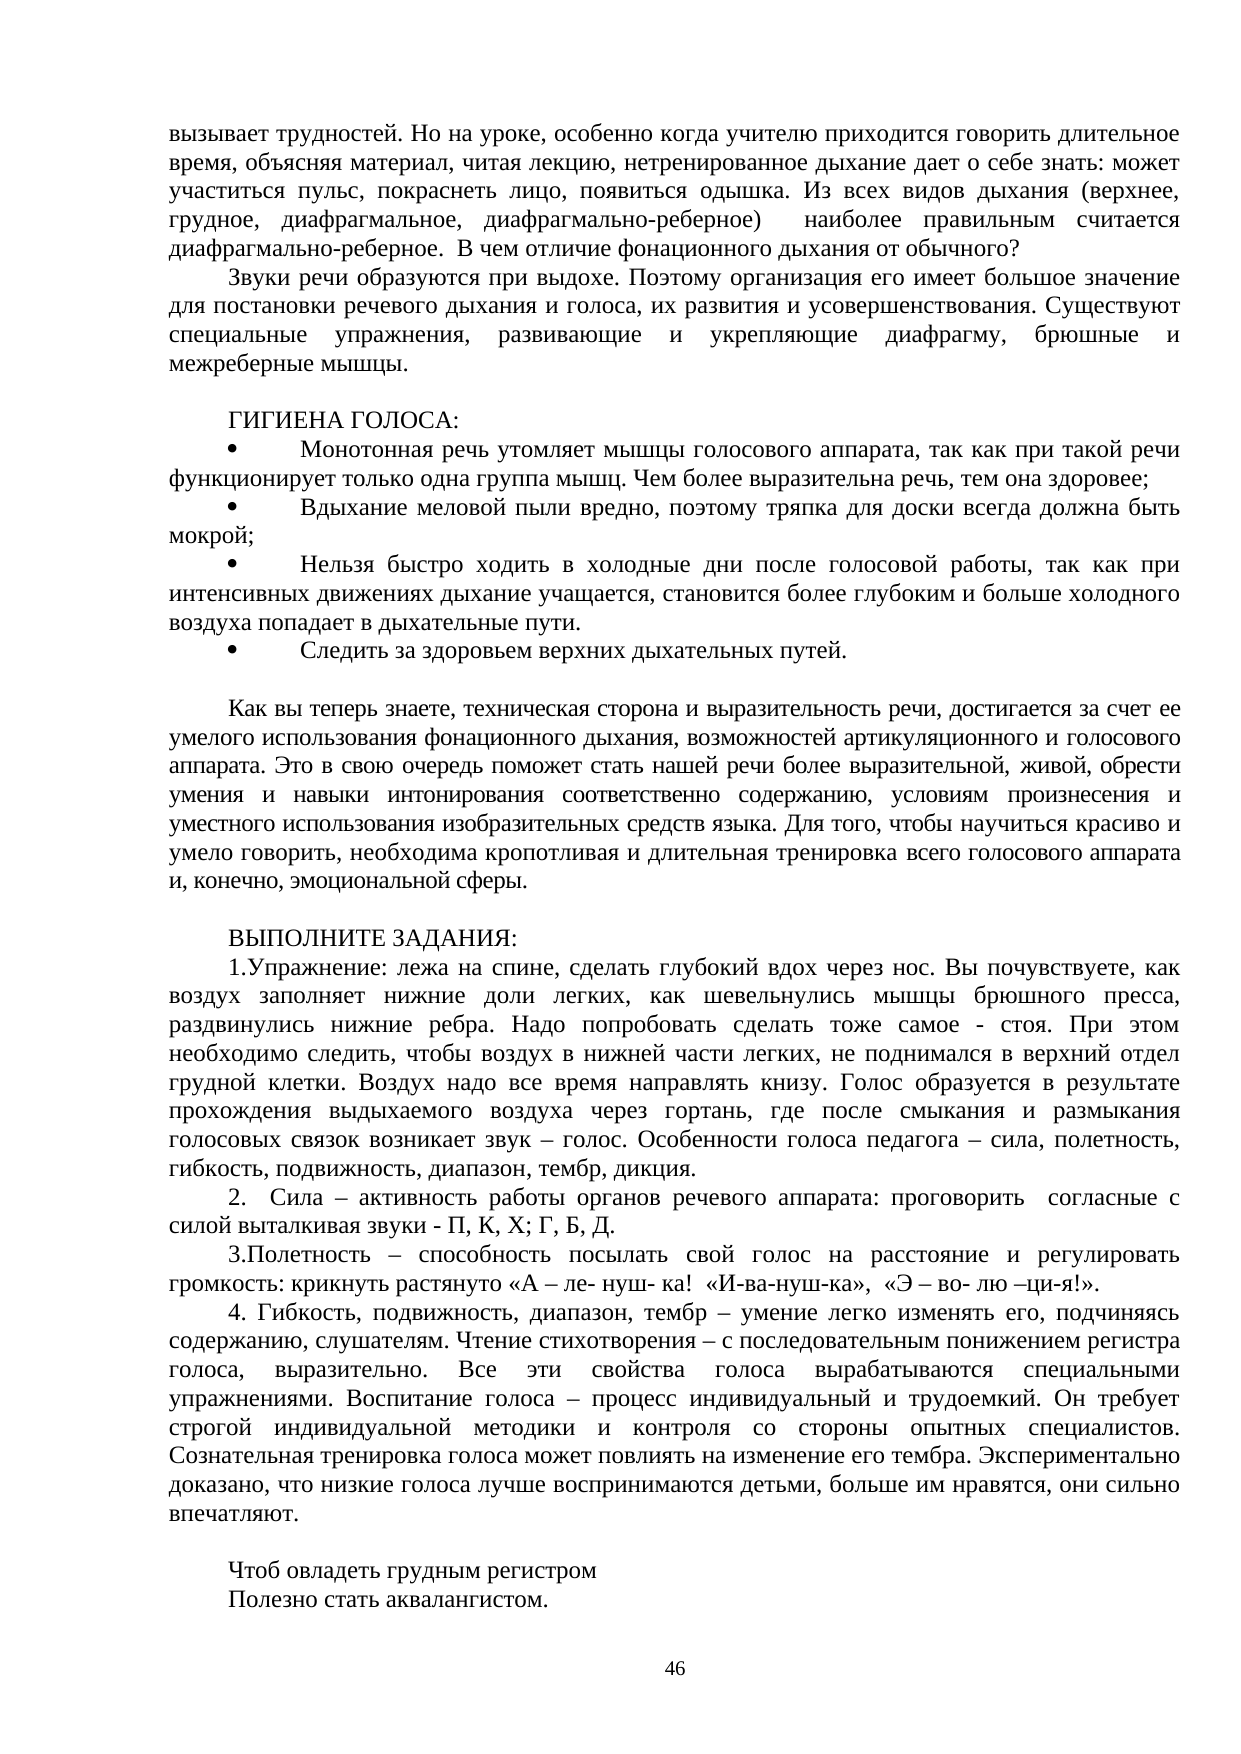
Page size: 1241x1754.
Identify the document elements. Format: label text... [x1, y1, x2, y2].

text ГИГИЕНА ГОЛОСА: [169, 406, 1181, 434]
text 4. Гибкость, подвижность, диапазон, тембр – умение легко изменять его, подчиняясь содержанию, слушателям. Чтение стихотворения – с последовательным понижением регистра голоса, выразительно. Все эти свойства голоса вырабатываются специальными упражнениями. Воспитание голоса – процесс индивидуальный и трудоемкий. Он требует строгой индивидуальной методики и контроля со стороны опытных специалистов. Сознательная тренировка голоса может повлиять на изменение его тембра. Экспериментально доказано, что низкие голоса лучше воспринимаются детьми, больше им нравятся, они сильно впечатляют. [169, 1297, 1181, 1527]
list Вдыхание меловой пыли вредно, поэтому тряпка для доски всегда должна быть мокрой; [169, 492, 1181, 549]
list Монотонная речь утомляет мышцы голосового аппарата, так как при такой речи функционирует только одна группа мышц. Чем более выразительна речь, тем она здоровее; [169, 434, 1181, 492]
text 1.Упражнение: лежа на спине, сделать глубокий вдох через нос. Вы почувствуете, как воздух заполняет нижние доли легких, как шевельнулись мышцы брюшного пресса, раздвинулись нижние ребра. Надо попробовать сделать тоже самое - стоя. При этом необходимо следить, чтобы воздух в нижней части легких, не поднимался в верхний отдел грудной клетки. Воздух надо все время направлять книзу. Голос образуется в результате прохождения выдыхаемого воздуха через гортань, где после смыкания и размыкания голосовых связок возникает звук – голос. Особенности голоса педагога – сила, полетность, гибкость, подвижность, диапазон, тембр, дикция. [169, 952, 1181, 1182]
text Полезно стать аквалангистом. [169, 1584, 1181, 1613]
list Следить за здоровьем верхних дыхательных путей. [169, 636, 1181, 664]
text 2. Сила – активность работы органов речевого аппарата: проговорить согласные с силой выталкивая звуки - П, К, Х; Г, Б, Д. [169, 1182, 1181, 1239]
text Чтоб овладеть грудным регистром [169, 1556, 1181, 1584]
text 3.Полетность – способность посылать свой голос на расстояние и регулировать громкость: крикнуть растянуто «А – ле- нуш- ка! «И-ва-нуш-ка», «Э – во- лю –ци-я!». [169, 1239, 1181, 1297]
list Нельзя быстро ходить в холодные дни после голосовой работы, так как при интенсивных движениях дыхание учащается, становится более глубоким и больше холодного воздуха попадает в дыхательные пути. [169, 549, 1181, 636]
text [169, 118, 1181, 262]
text Звуки речи образуются при выдохе. Поэтому организация его имеет большое значение для постановки речевого дыхания и голоса, их развития и усовершенствования. Существуют специальные упражнения, развивающие и укрепляющие диафрагму, брюшные и межреберные мышцы. [169, 262, 1181, 377]
text Как вы теперь знаете, техническая сторона и выразительность речи, достигается за счет ее умелого использования фонационного дыхания, возможностей артикуляционного и голосового аппарата. Это в свою очередь поможет стать нашей речи более выразительной, живой, обрести умения и навыки интонирования соответственно содержанию, условиям произнесения и уместного использования изобразительных средств языка. Для того, чтобы научиться красиво и умело говорить, необходима кропотливая и длительная тренировка всего голосового аппарата и, конечно, эмоциональной сферы. [169, 693, 1181, 894]
text ВЫПОЛНИТЕ ЗАДАНИЯ: [169, 923, 1181, 952]
